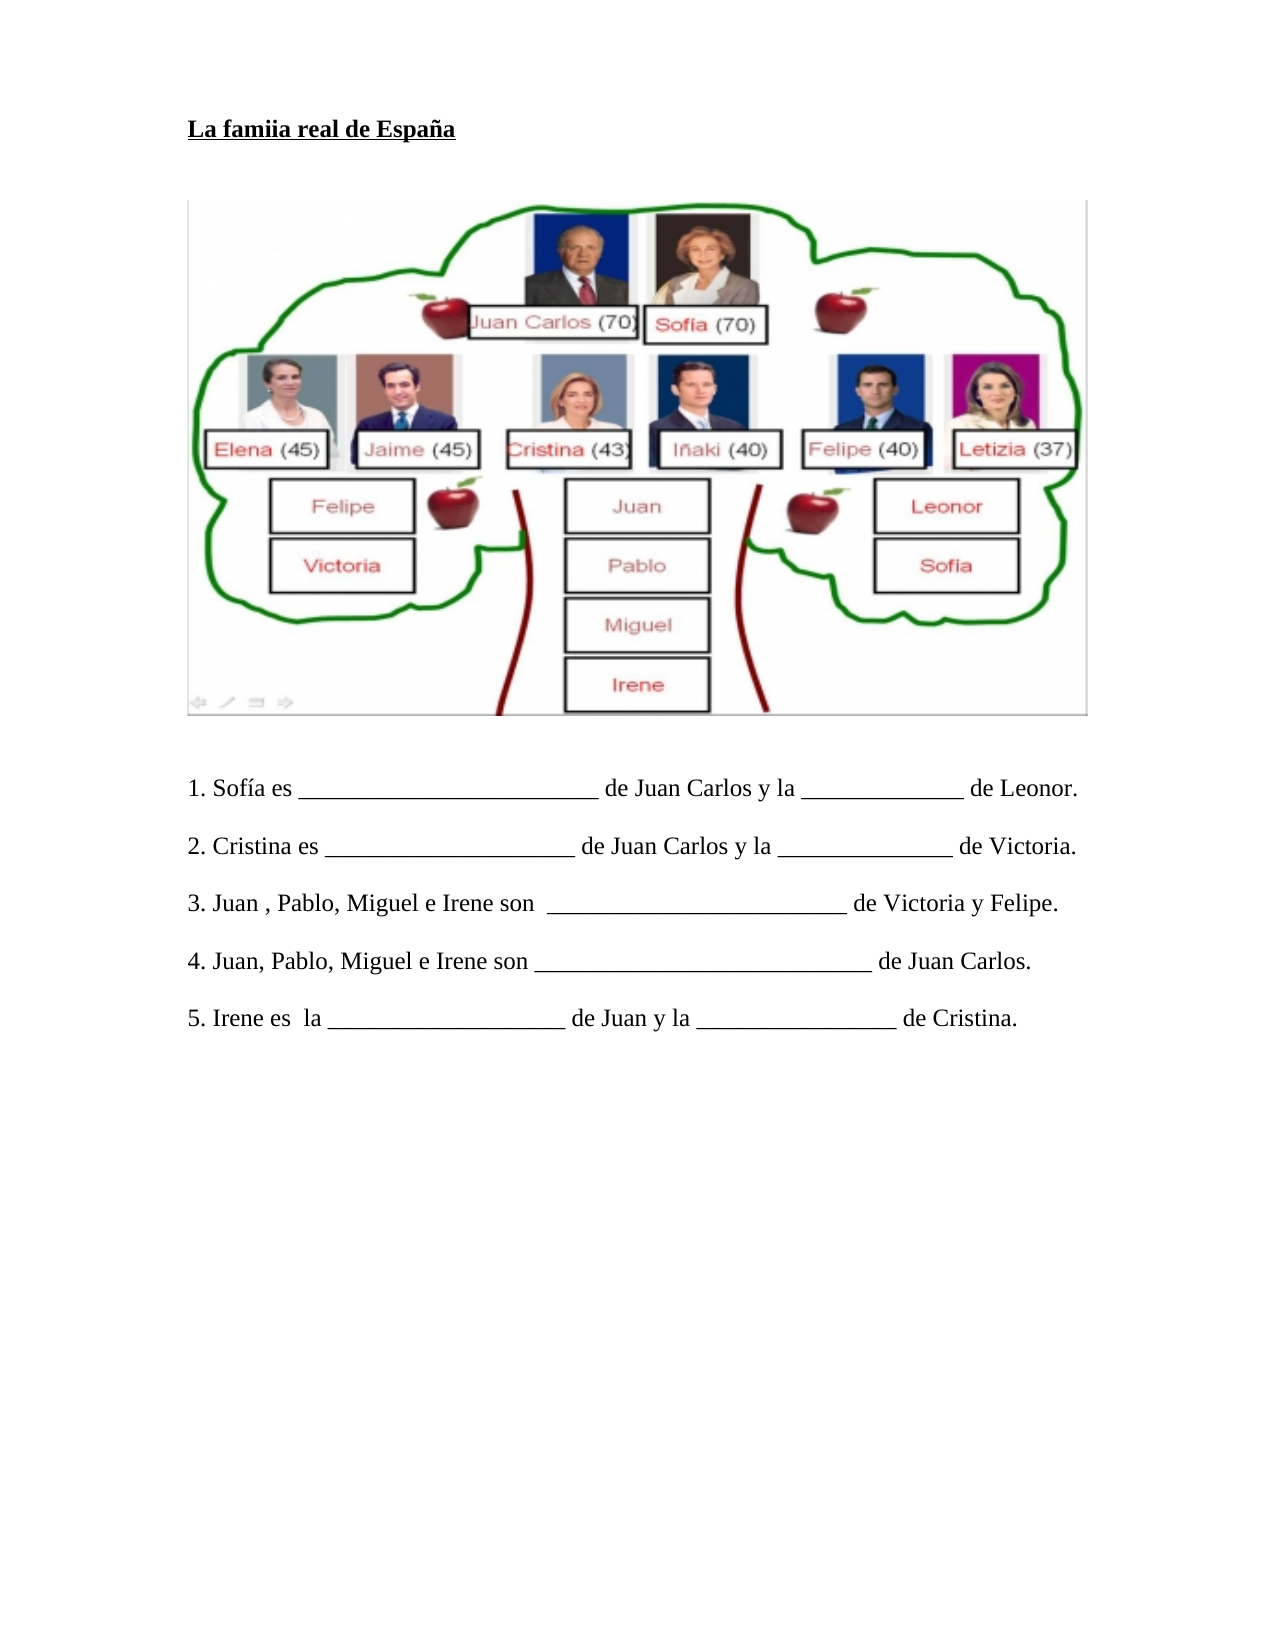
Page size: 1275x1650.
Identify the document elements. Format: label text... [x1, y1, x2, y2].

text 2. Cristina es ____________________ de Juan Carlos y la ______________ de Victoria. [187, 831, 1087, 859]
text La famiia real de España [187, 114, 1087, 143]
text 3. Juan , Pablo, Miguel e Irene son ________________________ de Victoria y Felipe. [187, 888, 1087, 917]
text 1. Sofía es ________________________ de Juan Carlos y la _____________ de Leonor. [187, 773, 1087, 802]
text 5. Irene es la ___________________ de Juan y la ________________ de Cristina. [187, 1003, 1087, 1032]
picture [187, 200, 1088, 716]
text 4. Juan, Pablo, Miguel e Irene son ___________________________ de Juan Carlos. [187, 946, 1087, 974]
